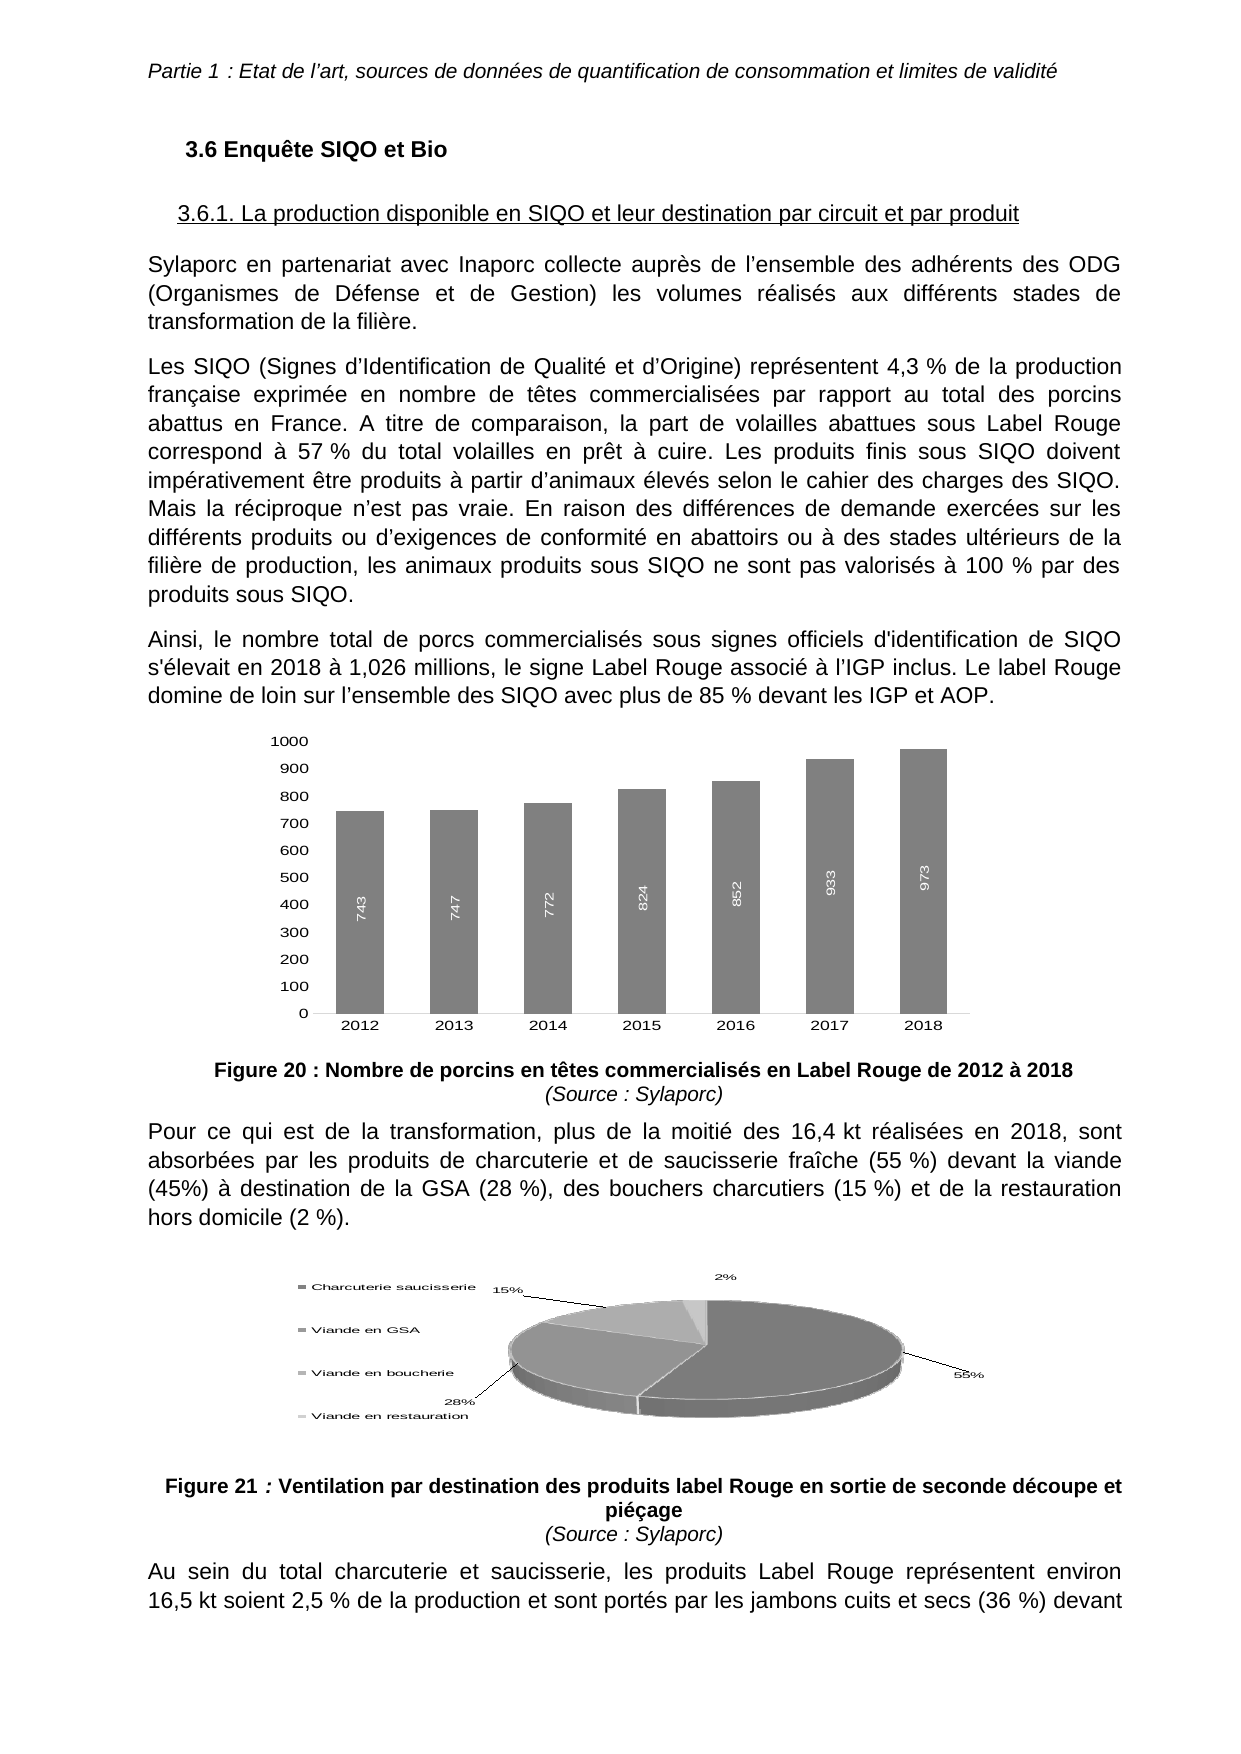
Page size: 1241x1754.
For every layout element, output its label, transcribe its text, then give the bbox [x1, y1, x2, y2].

text (Source : Sylaporc) [130, 1522, 1140, 1546]
text Sylaporc en partenariat avec Inaporc collecte auprès de l’ensemble des adhérents des ODG (Organismes de Défense et de Gestion) les volumes réalisés aux différents stades de transformation de la filière. [148, 251, 1122, 334]
text Ainsi, le nombre total de porcs commercialisés sous signes officiels d'identification de SIQO s'élevait en 2018 à 1,026 millions, le signe Label Rouge associé à l’IGP inclus. Le label Rouge domine de loin sur l’ensemble des SIQO avec plus de 85 % devant les IGP et AOP. [148, 626, 1122, 709]
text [148, 1558, 1122, 1613]
subtitle 3.6 Enquête SIQO et Bio [185, 136, 1122, 162]
text Figure 21 : Ventilation par destination des produits label Rouge en sortie de seconde découpe et piéçage [148, 1474, 1140, 1522]
text (Source : Sylaporc) [130, 1082, 1140, 1106]
text Les SIQO (Signes d’Identification de Qualité et d’Origine) représentent 4,3 % de la production française exprimée en nombre de têtes commercialisées par rapport au total des porcins abattus en France. A titre de comparaison, la part de volailles abattues sous Label Rouge correspond à 57 % du total volailles en prêt à cuire. Les produits finis sous SIQO doivent impérativement être produits à partir d’animaux élevés selon le cahier des charges des SIQO. Mais la réciproque n’est pas vraie. En raison des différences de demande exercées sur les différents produits ou d’exigences de conformité en abattoirs ou à des stades ultérieurs de la filière de production, les animaux produits sous SIQO ne sont pas valorisés à 100 % par des produits sous SIQO. [148, 353, 1122, 607]
text Pour ce qui est de la transformation, plus de la moitié des 16,4 kt réalisées en 2018, sont absorbées par les produits de charcuterie et de saucisserie fraîche (55 %) devant la viande (45%) à destination de la GSA (28 %), des bouchers charcutiers (15 %) et de la restauration hors domicile (2 %). [148, 1118, 1122, 1230]
subtitle 3.6.1. La production disponible en SIQO et leur destination par circuit et par produit [177, 200, 1122, 226]
text Figure 20 : Nombre de porcins en têtes commercialisés en Label Rouge de 2012 à 2018 [148, 1058, 1140, 1082]
